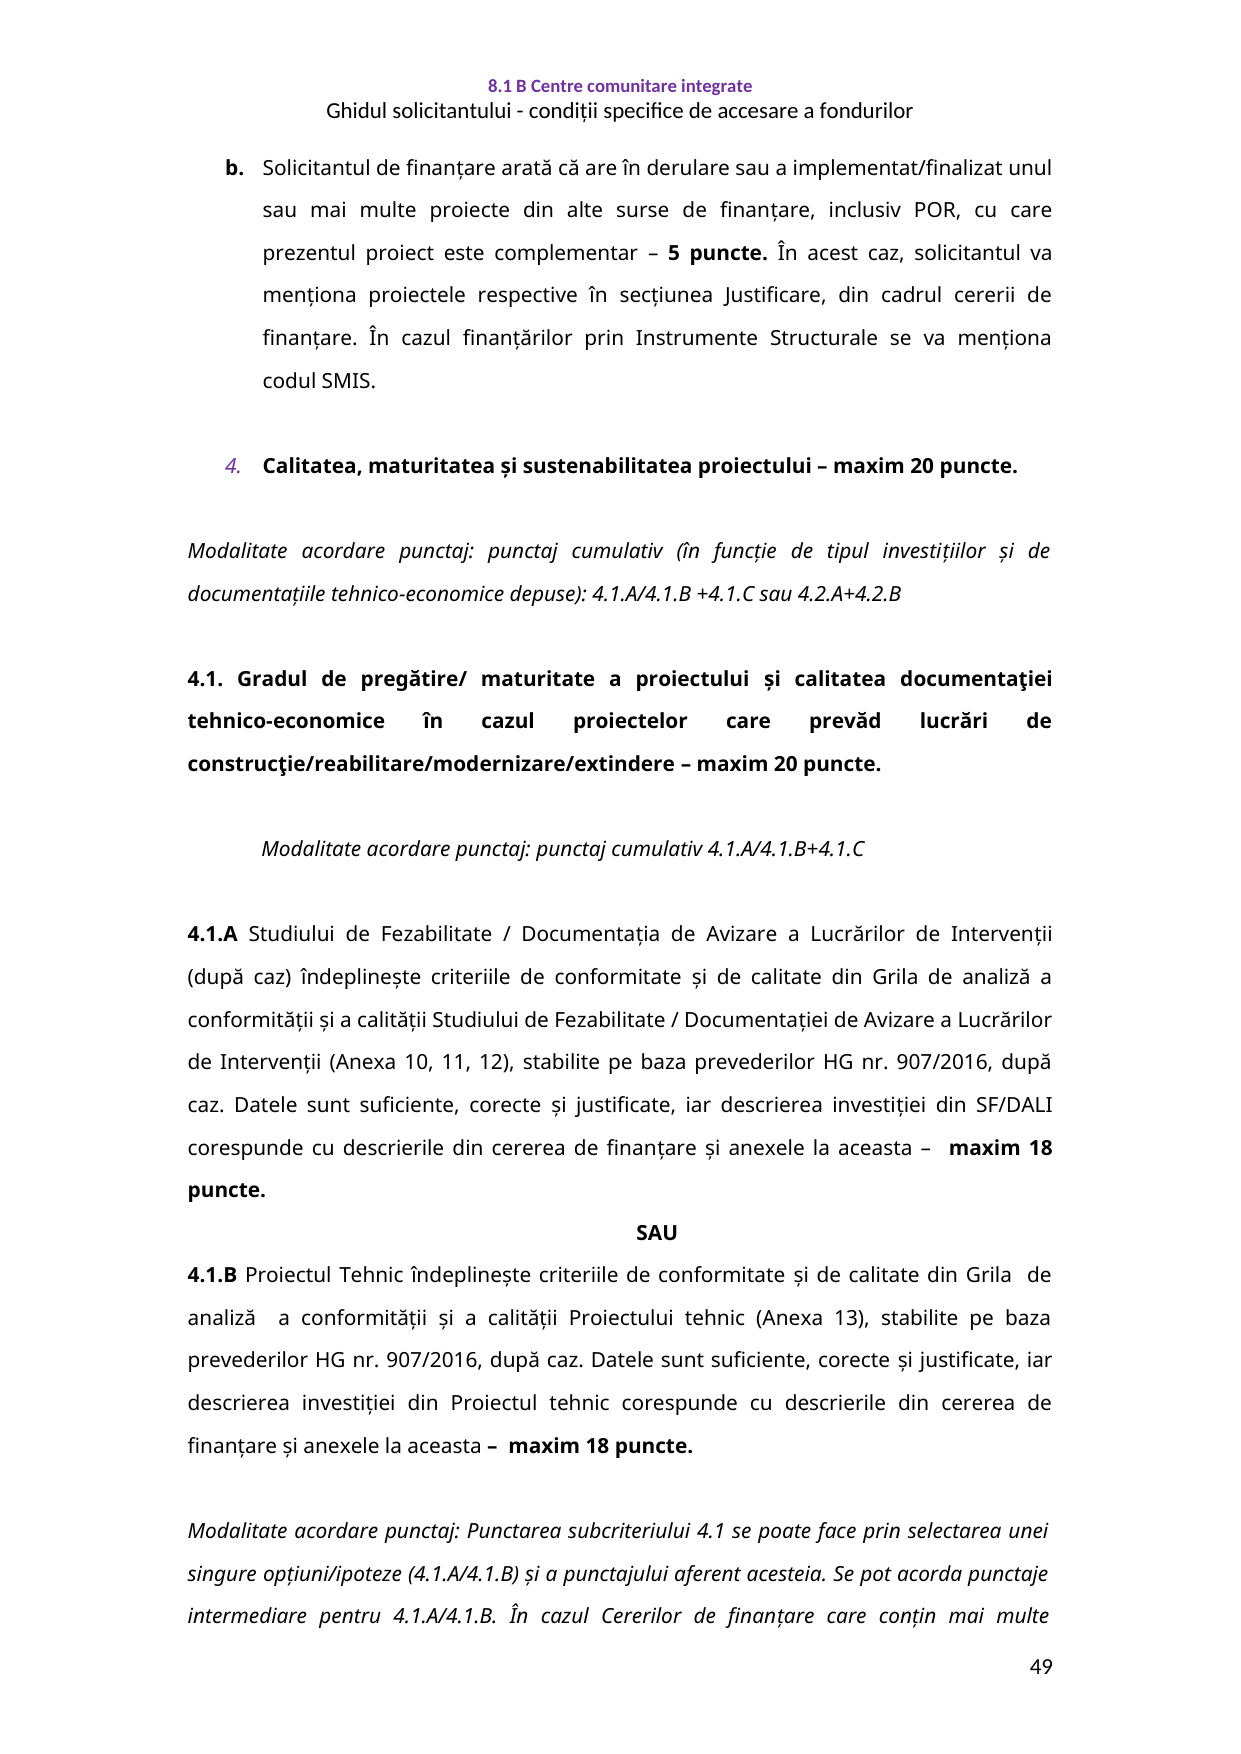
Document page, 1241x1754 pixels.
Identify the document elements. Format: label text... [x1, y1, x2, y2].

list Solicitantul de finanţare arată că are în derulare sau a implementat/finalizat unul sau mai multe proiecte din alte surse de finanţare, inclusiv POR, cu care prezentul proiect este complementar – 5 puncte. În acest caz, solicitantul va menționa proiectele respective în secțiunea Justificare, din cadrul cererii de finanțare. În cazul finanțărilor prin Instrumente Structurale se va menționa codul SMIS. [225, 153, 1053, 394]
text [187, 1516, 1053, 1630]
list Calitatea, maturitatea și sustenabilitatea proiectului – maxim 20 puncte. [225, 451, 1053, 479]
text 4.1. Gradul de pregătire/ maturitate a proiectului şi calitatea documentaţiei tehnico-economice în cazul proiectelor care prevăd lucrări de construcţie/reabilitare/modernizare/extindere – maxim 20 puncte. [187, 664, 1053, 778]
text Modalitate acordare punctaj: punctaj cumulativ 4.1.A/4.1.B+4.1.C [187, 834, 1053, 863]
text 4.1.A Studiului de Fezabilitate / Documentaţia de Avizare a Lucrărilor de Intervenţii (după caz) îndeplinește criteriile de conformitate şi de calitate din Grila de analiză a conformităţii şi a calității Studiului de Fezabilitate / Documentaţiei de Avizare a Lucrărilor de Intervenţii (Anexa 10, 11, 12), stabilite pe baza prevederilor HG nr. 907/2016, după caz. Datele sunt suficiente, corecte şi justificate, iar descrierea investiţiei din SF/DALI corespunde cu descrierile din cererea de finanţare şi anexele la aceasta – maxim 18 puncte. [187, 919, 1053, 1204]
text SAU [187, 1218, 1053, 1246]
text 4.1.B Proiectul Tehnic îndeplinește criteriile de conformitate şi de calitate din Grila de analiză a conformității şi a calității Proiectului tehnic (Anexa 13), stabilite pe baza prevederilor HG nr. 907/2016, după caz. Datele sunt suficiente, corecte şi justificate, iar descrierea investiţiei din Proiectul tehnic corespunde cu descrierile din cererea de finanţare şi anexele la aceasta – maxim 18 puncte. [187, 1260, 1053, 1459]
text Modalitate acordare punctaj: punctaj cumulativ (în funcţie de tipul investițiilor și de documentaţiile tehnico-economice depuse): 4.1.A/4.1.B +4.1.C sau 4.2.A+4.2.B [187, 536, 1053, 607]
